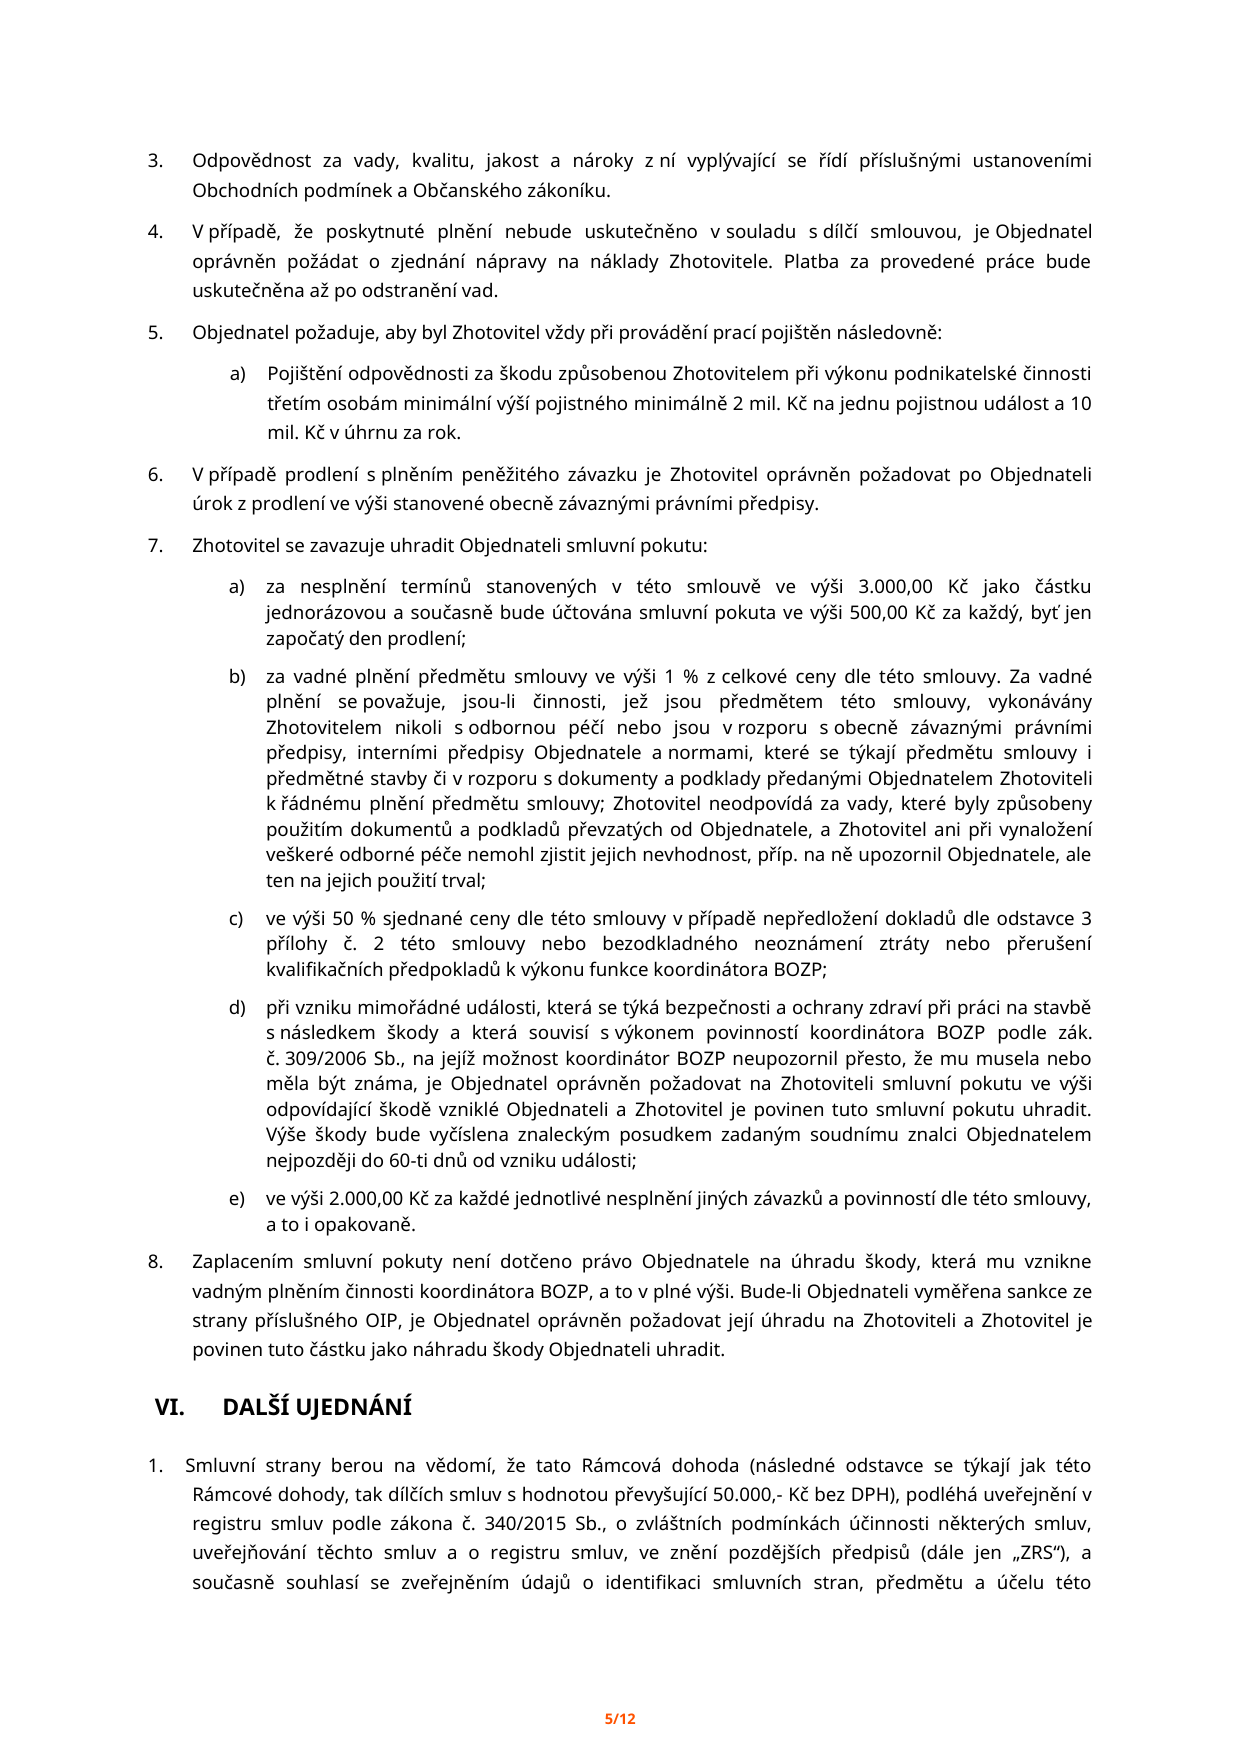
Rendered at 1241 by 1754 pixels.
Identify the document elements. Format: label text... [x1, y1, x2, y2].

list V případě prodlení s plněním peněžitého závazku je Zhotovitel oprávněn požadovat po Objednateli úrok z prodlení ve výši stanovené obecně závaznými právními předpisy. [148, 461, 1093, 516]
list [148, 1452, 1093, 1594]
list V případě, že poskytnuté plnění nebude uskutečněno v souladu s dílčí smlouvou, je Objednatel oprávněn požádat o zjednání nápravy na náklady Zhotovitele. Platba za provedené práce bude uskutečněna až po odstranění vad. [148, 219, 1093, 303]
list Odpovědnost za vady, kvalitu, jakost a nároky z ní vyplývající se řídí příslušnými ustanoveními Obchodních podmínek a Občanského zákoníku. [148, 148, 1093, 202]
list za vadné plnění předmětu smlouvy ve výši 1 % z celkové ceny dle této smlouvy. Za vadné plnění se považuje, jsou-li činnosti, jež jsou předmětem této smlouvy, vykonávány Zhotovitelem nikoli s odbornou péčí nebo jsou v rozporu s obecně závaznými právními předpisy, interními předpisy Objednatele a normami, které se týkají předmětu smlouvy i předmětné stavby či v rozporu s dokumenty a podklady předanými Objednatelem Zhotoviteli k řádnému plnění předmětu smlouvy; Zhotovitel neodpovídá za vady, které byly způsobeny použitím dokumentů a podkladů převzatých od Objednatele, a Zhotovitel ani při vynaložení veškeré odborné péče nemohl zjistit jejich nevhodnost, příp. na ně upozornil Objednatele, ale ten na jejich použití trval; [228, 663, 1093, 893]
list za nesplnění termínů stanovených v této smlouvě ve výši 3.000,00 Kč jako částku jednorázovou a současně bude účtována smluvní pokuta ve výši 500,00 Kč za každý, byť jen započatý den prodlení; [228, 574, 1093, 650]
list ve výši 50 % sjednané ceny dle této smlouvy v případě nepředložení dokladů dle odstavce 3 přílohy č. 2 této smlouvy nebo bezodkladného neoznámení ztráty nebo přerušení kvalifikačních předpokladů k výkonu funkce koordinátora BOZP; [228, 905, 1093, 982]
list DALŠÍ UJEDNÁNÍ [185, 1391, 1093, 1422]
list Objednatel požaduje, aby byl Zhotovitel vždy při provádění prací pojištěn následovně: [148, 319, 1093, 344]
list Zaplacením smluvní pokuty není dotčeno právo Objednatele na úhradu škody, která mu vznikne vadným plněním činnosti koordinátora BOZP, a to v plné výši. Bude-li Objednateli vyměřena sankce ze strany příslušného OIP, je Objednatel oprávněn požadovat její úhradu na Zhotoviteli a Zhotovitel je povinen tuto částku jako náhradu škody Objednateli uhradit. [148, 1249, 1093, 1362]
list při vzniku mimořádné události, která se týká bezpečnosti a ochrany zdraví při práci na stavbě s následkem škody a která souvisí s výkonem povinností koordinátora BOZP podle zák. č. 309/2006 Sb., na jejíž možnost koordinátor BOZP neupozornil přesto, že mu musela nebo měla být známa, je Objednatel oprávněn požadovat na Zhotoviteli smluvní pokutu ve výši odpovídající škodě vzniklé Objednateli a Zhotovitel je povinen tuto smluvní pokutu uhradit. Výše škody bude vyčíslena znaleckým posudkem zadaným soudnímu znalci Objednatelem nejpozději do 60-ti dnů od vzniku události; [228, 994, 1093, 1173]
list ve výši 2.000,00 Kč za každé jednotlivé nesplnění jiných závazků a povinností dle této smlouvy, a to i opakovaně. [228, 1185, 1093, 1236]
list Zhotovitel se zavazuje uhradit Objednateli smluvní pokutu: [148, 532, 1093, 558]
list Pojištění odpovědnosti za škodu způsobenou Zhotovitelem při výkonu podnikatelské činnosti třetím osobám minimální výší pojistného minimálně 2 mil. Kč na jednu pojistnou událost a 10 mil. Kč v úhrnu za rok. [229, 361, 1093, 445]
